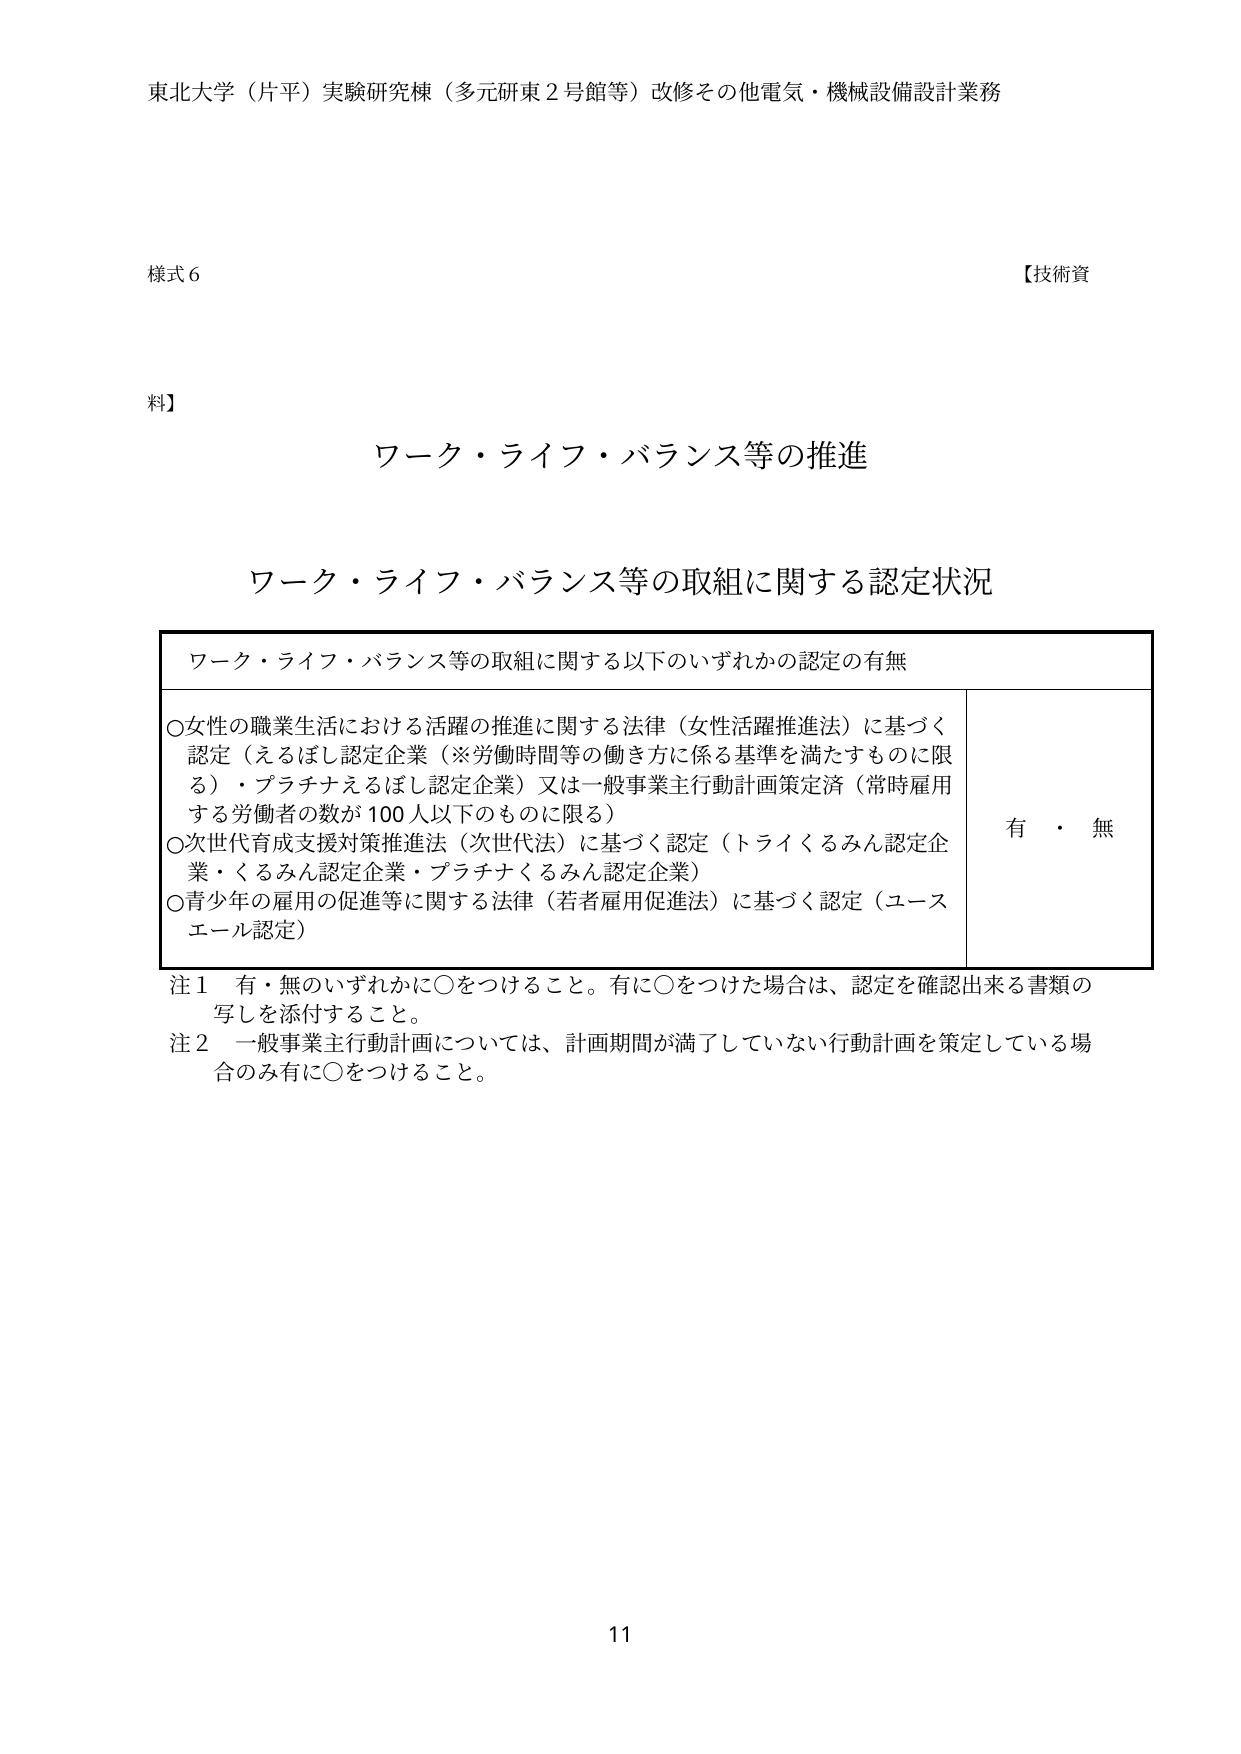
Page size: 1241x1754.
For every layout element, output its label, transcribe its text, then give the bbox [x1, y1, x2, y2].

table_cell ○女性の職業生活における活躍の推進に関する法律（女性活躍推進法）に基づく認定（えるぼし認定企業（※労働時間等の働き方に係る基準を満たすものに限る）・プラチナえるぼし認定企業）又は一般事業主行動計画策定済（常時雇用する労働者の数が100人以下のものに限る） ○次世代育成支援対策推進法（次世代法）に基づく認定（トライくるみん認定企業・くるみん認定企業・プラチナくるみん認定企業） ○青少年の雇用の促進等に関する法律（若者雇用促進法）に基づく認定（ユースエール認定） [162, 690, 966, 967]
text 注１ 有・無のいずれかに○をつけること。有に○をつけた場合は、認定を確認出来る書類の写しを添付すること。 [148, 970, 1093, 1028]
table_header ワーク・ライフ・バランス等の取組に関する以下のいずれかの認定の有無 [162, 634, 1151, 689]
table_cell 有 ・ 無 [967, 690, 1151, 967]
text 様式６ 【技術資料】 [148, 177, 1093, 437]
text 注２ 一般事業主行動計画については、計画期間が満了していない行動計画を策定している場合のみ有に○をつけること。 [169, 1028, 1093, 1086]
text ワーク・ライフ・バランス等の取組に関する認定状況 [148, 563, 1093, 601]
text ワーク・ライフ・バランス等の推進 [148, 437, 1093, 475]
